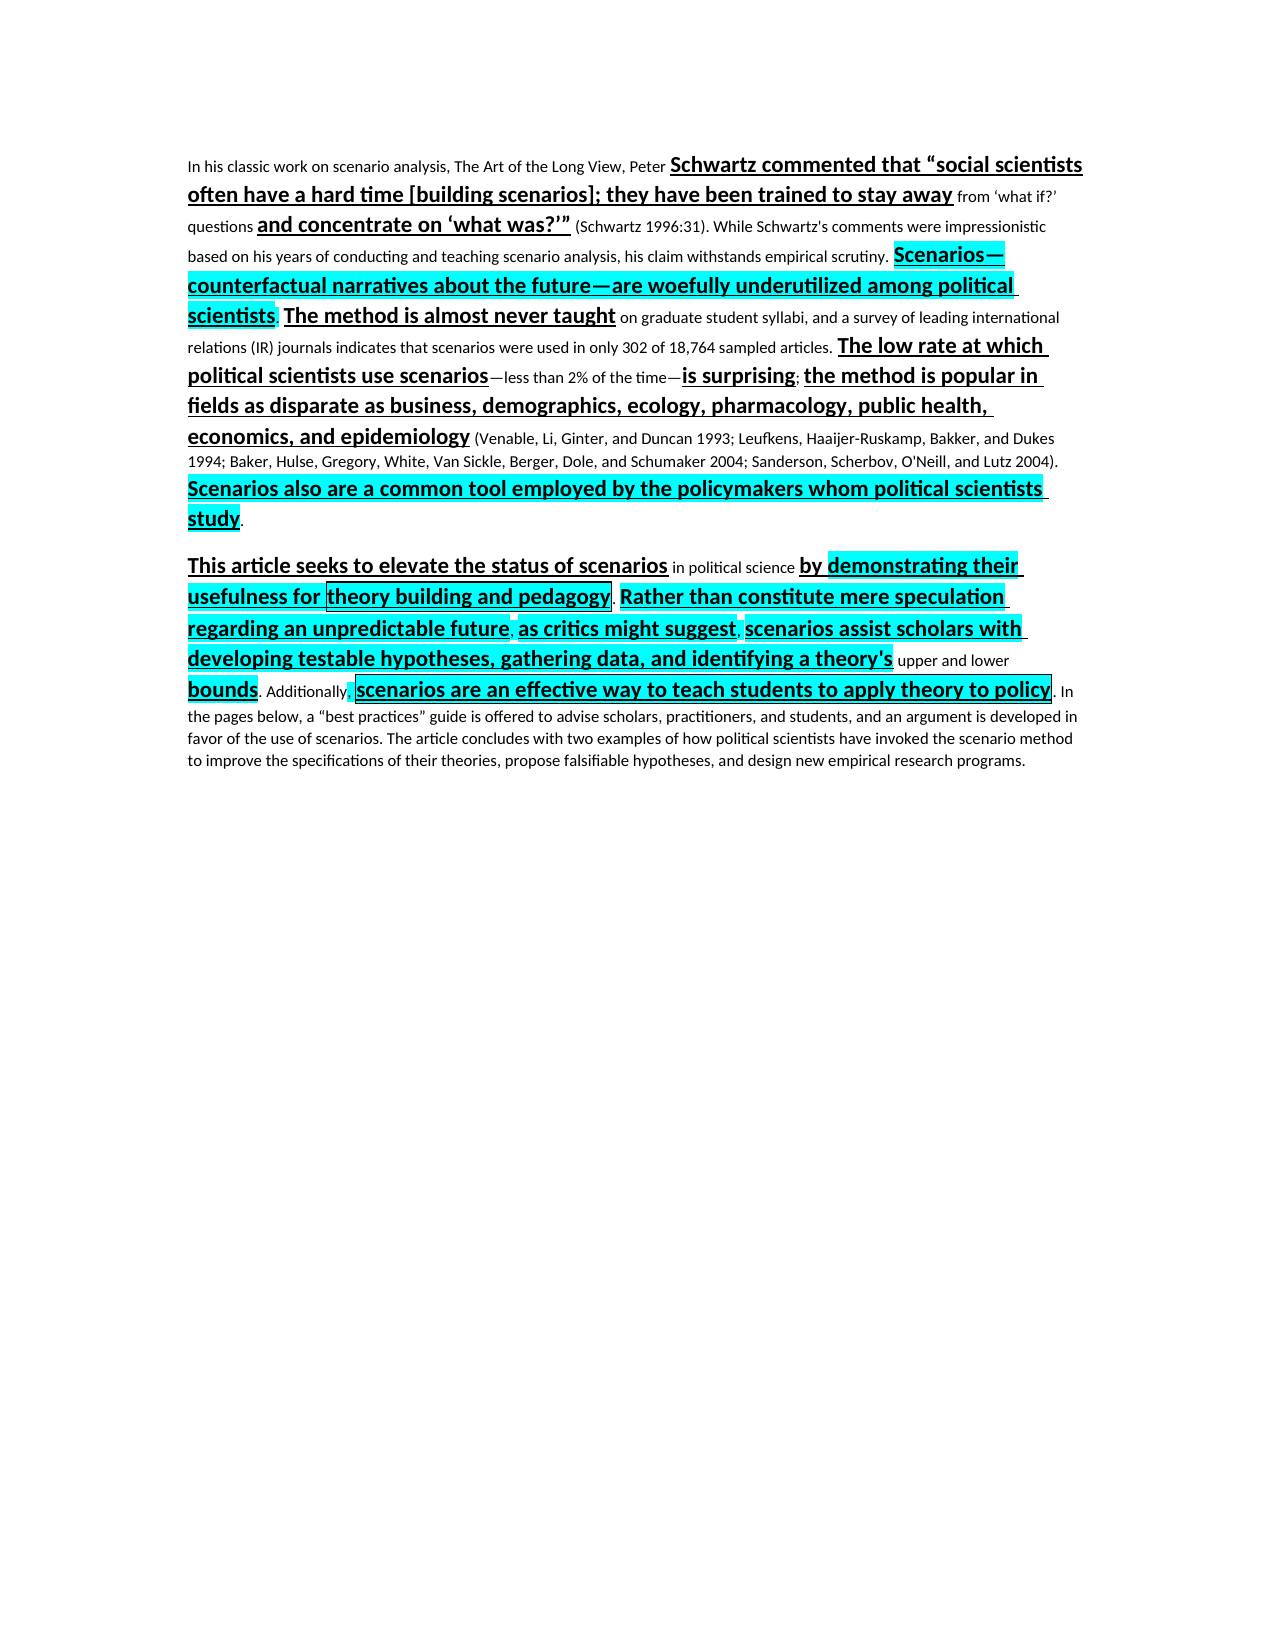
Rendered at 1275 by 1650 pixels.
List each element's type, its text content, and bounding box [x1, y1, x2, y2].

text This article seeks to elevate the status of scenarios in political science by demonstrating their usefulness for theory building and pedagogy. Rather than constitute mere speculation regarding an unpredictable future, as critics might suggest, scenarios assist scholars with developing testable hypotheses, gathering data, and identifying a theory's upper and lower bounds. Additionally, scenarios are an effective way to teach students to apply theory to policy. In the pages below, a “best practices” guide is offered to advise scholars, practitioners, and students, and an argument is developed in favor of the use of scenarios. The article concludes with two examples of how political scientists have invoked the scenario method to improve the specifications of their theories, propose falsifiable hypotheses, and design new empirical research programs. [187, 551, 1087, 770]
text In his classic work on scenario analysis, The Art of the Long View, Peter Schwartz commented that “social scientists often have a hard time [building scenarios]; they have been trained to stay away from ‘what if?’ questions and concentrate on ‘what was?’” (Schwartz 1996:31). While Schwartz's comments were impressionistic based on his years of conducting and teaching scenario analysis, his claim withstands empirical scrutiny. Scenarios—counterfactual narratives about the future—are woefully underutilized among political scientists. The method is almost never taught on graduate student syllabi, and a survey of leading international relations (IR) journals indicates that scenarios were used in only 302 of 18,764 sampled articles. The low rate at which political scientists use scenarios—less than 2% of the time—is surprising; the method is popular in fields as disparate as business, demographics, ecology, pharmacology, public health, economics, and epidemiology (Venable, Li, Ginter, and Duncan 1993; Leufkens, Haaijer-Ruskamp, Bakker, and Dukes 1994; Baker, Hulse, Gregory, White, Van Sickle, Berger, Dole, and Schumaker 2004; Sanderson, Scherbov, O'Neill, and Lutz 2004). Scenarios also are a common tool employed by the policymakers whom political scientists study. [187, 150, 1087, 532]
